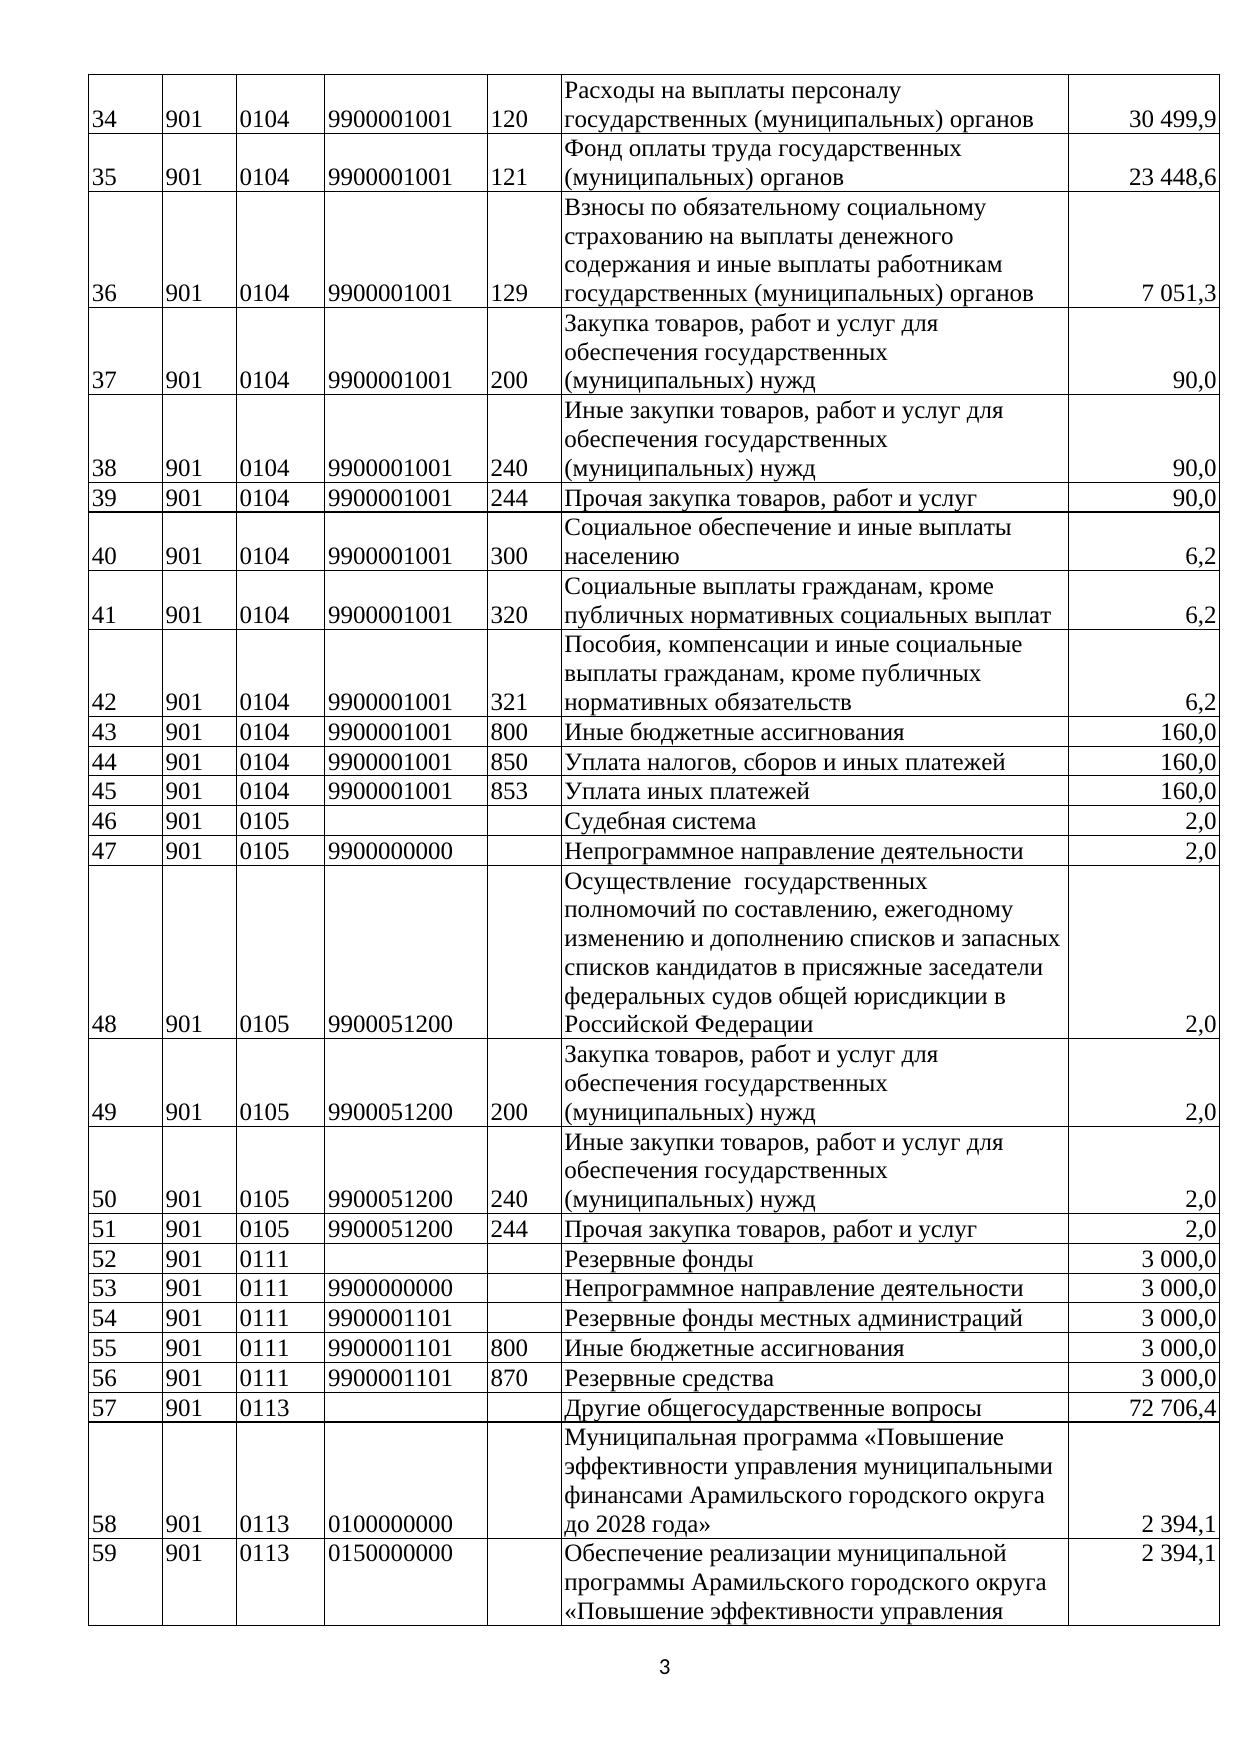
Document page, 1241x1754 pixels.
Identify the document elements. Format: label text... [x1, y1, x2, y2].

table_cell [562, 1539, 1068, 1625]
table_cell 72 706,4 [1069, 1393, 1219, 1421]
table_cell 47 [89, 836, 162, 865]
table_cell 200 [488, 308, 561, 394]
table_cell 901 [163, 1214, 236, 1243]
table_cell 800 [488, 1333, 561, 1362]
table_cell 9900001001 [325, 75, 487, 132]
table_cell 129 [488, 192, 561, 307]
table_cell 901 [163, 630, 236, 716]
table_cell 901 [163, 806, 236, 835]
table_cell 6,2 [1069, 571, 1219, 628]
table_cell Пособия, компенсации и иные социальные выплаты гражданам, кроме публичных нормативных обязательств [562, 630, 1068, 716]
table_cell 120 [488, 75, 561, 132]
table_cell 9900001101 [325, 1363, 487, 1392]
table_cell 38 [89, 395, 162, 482]
table_cell 42 [89, 630, 162, 716]
table_cell [325, 1244, 487, 1272]
table_cell Резервные фонды [562, 1244, 1068, 1272]
table_cell 56 [89, 1363, 162, 1392]
table_cell 53 [89, 1274, 162, 1302]
table_cell Непрограммное направление деятельности [562, 1274, 1068, 1302]
table_cell 0104 [237, 134, 324, 191]
table_cell [488, 806, 561, 835]
table_cell 321 [488, 630, 561, 716]
table_cell 0105 [237, 1039, 324, 1126]
table_cell 51 [89, 1214, 162, 1243]
table_cell 870 [488, 1363, 561, 1392]
table_cell 2,0 [1069, 1127, 1219, 1213]
table_cell Расходы на выплаты персоналу государственных (муниципальных) органов [562, 75, 1068, 132]
table_cell 901 [163, 134, 236, 191]
table_cell 3 000,0 [1069, 1274, 1219, 1302]
table_cell 901 [163, 836, 236, 865]
table_cell 9900000000 [325, 836, 487, 865]
table_cell Социальное обеспечение и иные выплаты населению [562, 513, 1068, 570]
table_cell 0105 [237, 866, 324, 1038]
table_cell 9900001001 [325, 483, 487, 511]
table_cell 0104 [237, 717, 324, 746]
table_cell 55 [89, 1333, 162, 1362]
table_cell 57 [89, 1393, 162, 1421]
table_cell 9900001001 [325, 571, 487, 628]
table_cell 901 [163, 1039, 236, 1126]
table_cell 320 [488, 571, 561, 628]
table_cell 901 [163, 483, 236, 511]
table_cell [488, 1244, 561, 1272]
table_cell 2,0 [1069, 1039, 1219, 1126]
table_cell 9900001001 [325, 776, 487, 805]
table_cell 40 [89, 513, 162, 570]
table_cell 0104 [237, 192, 324, 307]
table_cell 0104 [237, 776, 324, 805]
table_cell 901 [163, 1127, 236, 1213]
table_cell [488, 1539, 561, 1625]
table_cell 901 [163, 192, 236, 307]
table_cell 36 [89, 192, 162, 307]
table_cell 9900001001 [325, 134, 487, 191]
table_cell 901 [163, 1333, 236, 1362]
table_cell 9900001001 [325, 395, 487, 482]
table_cell 901 [163, 747, 236, 775]
table_cell 9900001001 [325, 747, 487, 775]
table_cell 37 [89, 308, 162, 394]
table_cell 0104 [237, 75, 324, 132]
table_cell 9900000000 [325, 1274, 487, 1302]
table_cell 7 051,3 [1069, 192, 1219, 307]
table_cell 0104 [237, 747, 324, 775]
table_cell 0111 [237, 1244, 324, 1272]
table_cell 901 [163, 1244, 236, 1272]
table_cell Прочая закупка товаров, работ и услуг [562, 483, 1068, 511]
table_cell [488, 1393, 561, 1421]
table_cell 850 [488, 747, 561, 775]
table_cell 901 [163, 776, 236, 805]
table_cell 2,0 [1069, 866, 1219, 1038]
table_cell Другие общегосударственные вопросы [562, 1393, 1068, 1421]
table_cell 3 000,0 [1069, 1303, 1219, 1332]
table_cell 90,0 [1069, 308, 1219, 394]
table_cell 39 [89, 483, 162, 511]
table_cell 901 [163, 1539, 236, 1625]
table_cell Резервные фонды местных администраций [562, 1303, 1068, 1332]
table_cell Закупка товаров, работ и услуг для обеспечения государственных (муниципальных) нужд [562, 308, 1068, 394]
table_cell [488, 836, 561, 865]
table_cell 34 [89, 75, 162, 132]
table_cell 901 [163, 866, 236, 1038]
table_cell 0150000000 [325, 1539, 487, 1625]
table_cell 3 000,0 [1069, 1244, 1219, 1272]
table_cell 853 [488, 776, 561, 805]
table_cell 9900051200 [325, 866, 487, 1038]
table_cell 90,0 [1069, 483, 1219, 511]
table_cell 9900051200 [325, 1127, 487, 1213]
table_cell 160,0 [1069, 717, 1219, 746]
table_cell 9900001001 [325, 308, 487, 394]
table_cell 9900001001 [325, 192, 487, 307]
table_cell 44 [89, 747, 162, 775]
table_cell 244 [488, 483, 561, 511]
table_cell 121 [488, 134, 561, 191]
table_cell 0111 [237, 1274, 324, 1302]
table_cell 3 000,0 [1069, 1363, 1219, 1392]
table_cell Взносы по обязательному социальному страхованию на выплаты денежного содержания и иные выплаты работникам государственных (муниципальных) органов [562, 192, 1068, 307]
table_cell 0113 [237, 1539, 324, 1625]
table_cell 240 [488, 395, 561, 482]
table_cell 0113 [237, 1423, 324, 1537]
table_cell 901 [163, 395, 236, 482]
table_cell 2 394,1 [1069, 1539, 1219, 1625]
table_cell 0104 [237, 571, 324, 628]
table_cell 41 [89, 571, 162, 628]
table_cell 0104 [237, 308, 324, 394]
table_cell 2 394,1 [1069, 1423, 1219, 1537]
table_cell 0104 [237, 483, 324, 511]
table_cell 0105 [237, 806, 324, 835]
table_cell Иные закупки товаров, работ и услуг для обеспечения государственных (муниципальных) нужд [562, 395, 1068, 482]
table_cell Иные бюджетные ассигнования [562, 717, 1068, 746]
table_cell 9900051200 [325, 1214, 487, 1243]
table_cell 46 [89, 806, 162, 835]
table_cell 9900051200 [325, 1039, 487, 1126]
table_cell 901 [163, 571, 236, 628]
table_cell 901 [163, 308, 236, 394]
table_cell 0105 [237, 1127, 324, 1213]
table_cell 0104 [237, 630, 324, 716]
table_cell 9900001101 [325, 1303, 487, 1332]
table_cell 90,0 [1069, 395, 1219, 482]
table_cell 54 [89, 1303, 162, 1332]
table_cell 35 [89, 134, 162, 191]
table_cell 800 [488, 717, 561, 746]
table_cell 50 [89, 1127, 162, 1213]
table_cell 901 [163, 513, 236, 570]
table_cell 6,2 [1069, 630, 1219, 716]
table_cell Фонд оплаты труда государственных (муниципальных) органов [562, 134, 1068, 191]
table_cell 300 [488, 513, 561, 570]
table_cell 9900001101 [325, 1333, 487, 1362]
table_cell 6,2 [1069, 513, 1219, 570]
table_cell 0104 [237, 395, 324, 482]
table_cell 30 499,9 [1069, 75, 1219, 132]
table_cell [325, 806, 487, 835]
table_cell Непрограммное направление деятельности [562, 836, 1068, 865]
table_cell 3 000,0 [1069, 1333, 1219, 1362]
table_cell 9900001001 [325, 630, 487, 716]
table_cell 58 [89, 1423, 162, 1537]
table_cell 901 [163, 1274, 236, 1302]
table_cell 0111 [237, 1363, 324, 1392]
table_cell [488, 1274, 561, 1302]
table_cell 901 [163, 1303, 236, 1332]
table_cell 2,0 [1069, 806, 1219, 835]
table_cell 0113 [237, 1393, 324, 1421]
table_cell 45 [89, 776, 162, 805]
table_cell 52 [89, 1244, 162, 1272]
table_cell 2,0 [1069, 836, 1219, 865]
table_cell 59 [89, 1539, 162, 1625]
table_cell 160,0 [1069, 776, 1219, 805]
table_cell 0111 [237, 1333, 324, 1362]
table_cell 901 [163, 75, 236, 132]
table_cell Иные закупки товаров, работ и услуг для обеспечения государственных (муниципальных) нужд [562, 1127, 1068, 1213]
table_cell 0100000000 [325, 1423, 487, 1537]
table_cell 0105 [237, 1214, 324, 1243]
table_cell Иные бюджетные ассигнования [562, 1333, 1068, 1362]
table_cell 901 [163, 1363, 236, 1392]
table_cell 9900001001 [325, 717, 487, 746]
table_cell Прочая закупка товаров, работ и услуг [562, 1214, 1068, 1243]
table_cell Уплата налогов, сборов и иных платежей [562, 747, 1068, 775]
table_cell Муниципальная программа «Повышение эффективности управления муниципальными финансами Арамильского городского округа до 2028 года» [562, 1423, 1068, 1537]
table_cell 9900001001 [325, 513, 487, 570]
table_cell 240 [488, 1127, 561, 1213]
table_cell Резервные средства [562, 1363, 1068, 1392]
table_cell 200 [488, 1039, 561, 1126]
table_cell [488, 1303, 561, 1332]
table_cell 160,0 [1069, 747, 1219, 775]
table_cell [325, 1393, 487, 1421]
table_cell 48 [89, 866, 162, 1038]
table_cell 901 [163, 1393, 236, 1421]
table_cell 2,0 [1069, 1214, 1219, 1243]
table_cell 0105 [237, 836, 324, 865]
table_cell 901 [163, 1423, 236, 1537]
table_cell 0104 [237, 513, 324, 570]
table_cell Социальные выплаты гражданам, кроме публичных нормативных социальных выплат [562, 571, 1068, 628]
table_cell [488, 1423, 561, 1537]
table_cell [488, 866, 561, 1038]
table_cell 901 [163, 717, 236, 746]
table_cell Закупка товаров, работ и услуг для обеспечения государственных (муниципальных) нужд [562, 1039, 1068, 1126]
table_cell Судебная система [562, 806, 1068, 835]
table_cell 244 [488, 1214, 561, 1243]
table_cell 0111 [237, 1303, 324, 1332]
table_cell 43 [89, 717, 162, 746]
table_cell 23 448,6 [1069, 134, 1219, 191]
table_cell Осуществление государственных полномочий по составлению, ежегодному изменению и дополнению списков и запасных списков кандидатов в присяжные заседатели федеральных судов общей юрисдикции в Российской Федерации [562, 866, 1068, 1038]
table_cell Уплата иных платежей [562, 776, 1068, 805]
table_cell 49 [89, 1039, 162, 1126]
